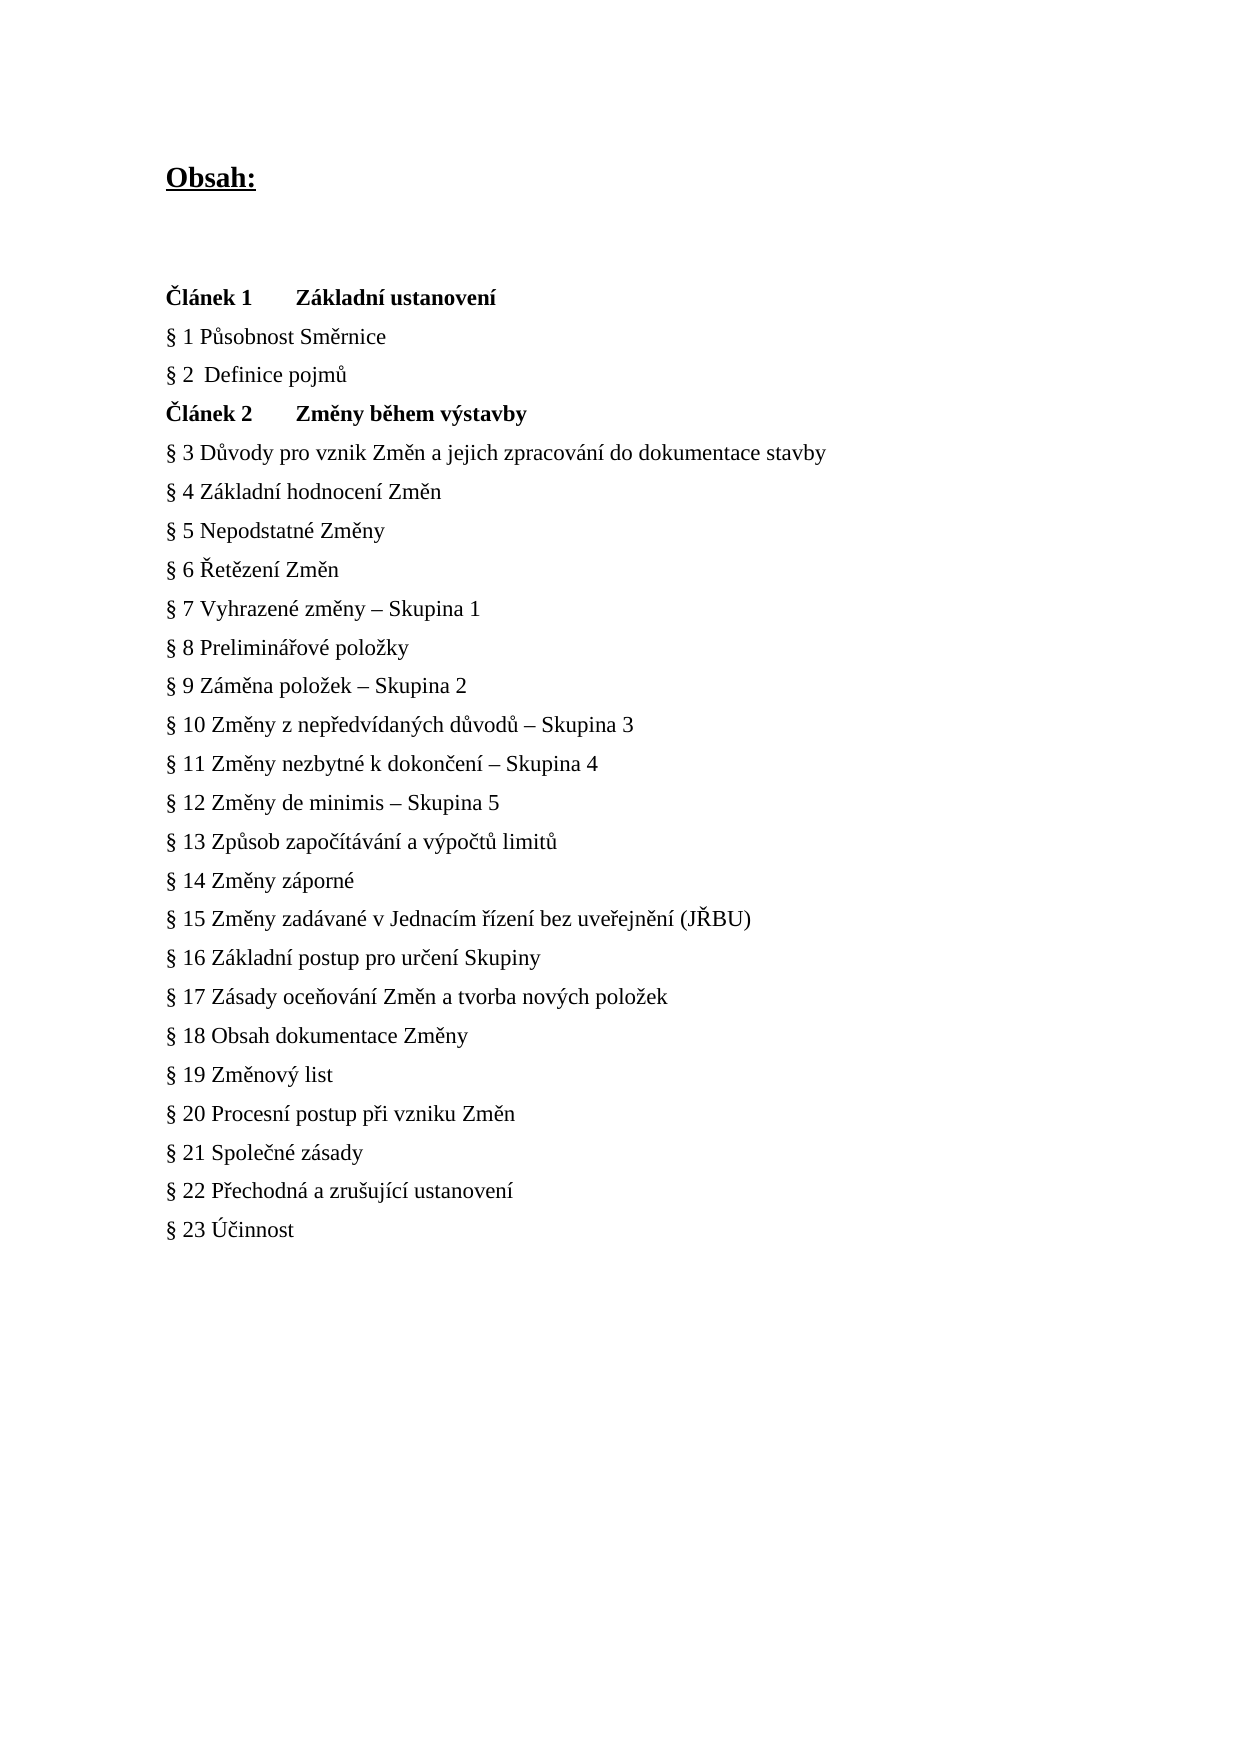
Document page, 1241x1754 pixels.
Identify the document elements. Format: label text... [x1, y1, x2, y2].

text Obsah: [165, 160, 1093, 194]
text § 15 Změny zadávané v Jednacím řízení bez uveřejnění (JŘBU) [165, 906, 1093, 932]
text § 19 Změnový list [165, 1061, 1093, 1087]
text § 14 Změny záporné [165, 867, 1093, 893]
text § 21 Společné zásady [165, 1139, 1093, 1165]
text § 3 Důvody pro vznik Změn a jejich zpracování do dokumentace stavby [165, 439, 1093, 466]
text § 23 Účinnost [165, 1216, 1093, 1243]
text § 18 Obsah dokumentace Změny [165, 1022, 1093, 1048]
text § 20 Procesní postup při vzniku Změn [165, 1100, 1093, 1126]
text § 12 Změny de minimis – Skupina 5 [165, 789, 1093, 815]
text § 16 Základní postup pro určení Skupiny [165, 944, 1093, 971]
text § 10 Změny z nepředvídaných důvodů – Skupina 3 [165, 711, 1093, 738]
text § 7 Vyhrazené změny – Skupina 1 [165, 595, 1093, 621]
text § 4 Základní hodnocení Změn [165, 478, 1093, 504]
text Článek 1 Základní ustanovení [165, 284, 1093, 310]
text § 13 Způsob započítávání a výpočtů limitů [165, 828, 1093, 854]
text § 8 Preliminářové položky [165, 633, 1093, 660]
text § 6 Řetězení Změn [165, 556, 1093, 582]
text § 5 Nepodstatné Změny [165, 517, 1093, 543]
text § 2 Definice pojmů [165, 362, 1093, 388]
text § 9 Záměna položek – Skupina 2 [165, 672, 1093, 699]
text § 17 Zásady oceňování Změn a tvorba nových položek [165, 983, 1093, 1009]
text § 1 Působnost Směrnice [165, 323, 1093, 349]
text § 11 Změny nezbytné k dokončení – Skupina 4 [165, 750, 1093, 776]
text § 22 Přechodná a zrušující ustanovení [165, 1177, 1093, 1204]
text Článek 2 Změny během výstavby [165, 400, 1093, 427]
